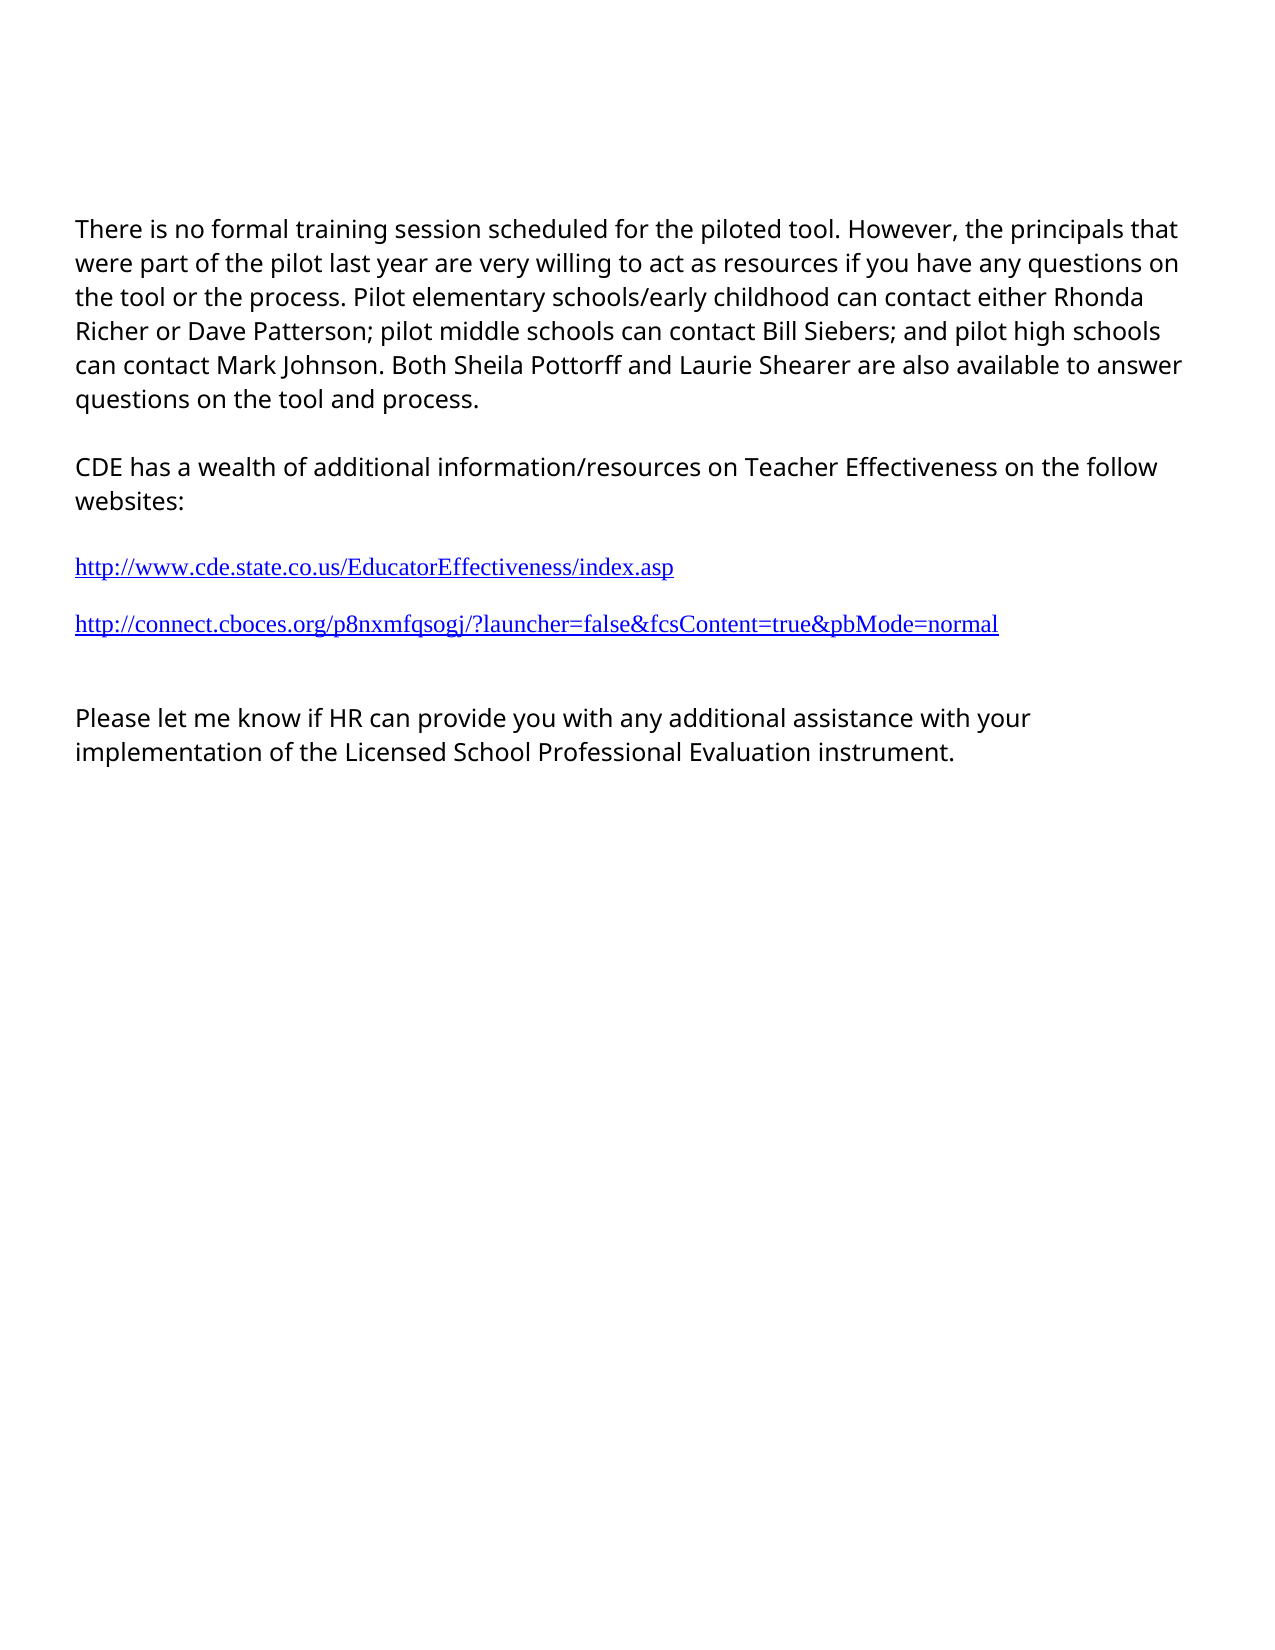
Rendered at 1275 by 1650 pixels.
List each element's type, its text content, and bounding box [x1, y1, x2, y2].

text http://connect.cboces.org/p8nxmfqsogj/?launcher=false&fcsContent=true&pbMode=normal [75, 609, 1200, 638]
text Please let me know if HR can provide you with any additional assistance with your implementation of the Licensed School Professional Evaluation instrument. [75, 701, 1200, 769]
text There is no formal training session scheduled for the piloted tool. However, the principals that were part of the pilot last year are very willing to act as resources if you have any questions on the tool or the process. Pilot elementary schools/early childhood can contact either Rhonda Richer or Dave Patterson; pilot middle schools can contact Bill Siebers; and pilot high schools can contact Mark Johnson. Both Sheila Pottorff and Laurie Shearer are also available to answer questions on the tool and process. [75, 211, 1200, 416]
text http://www.cde.state.co.us/EducatorEffectiveness/index.asp [75, 552, 1200, 581]
text CDE has a wealth of additional information/resources on Teacher Effectiveness on the follow websites: [75, 450, 1200, 518]
